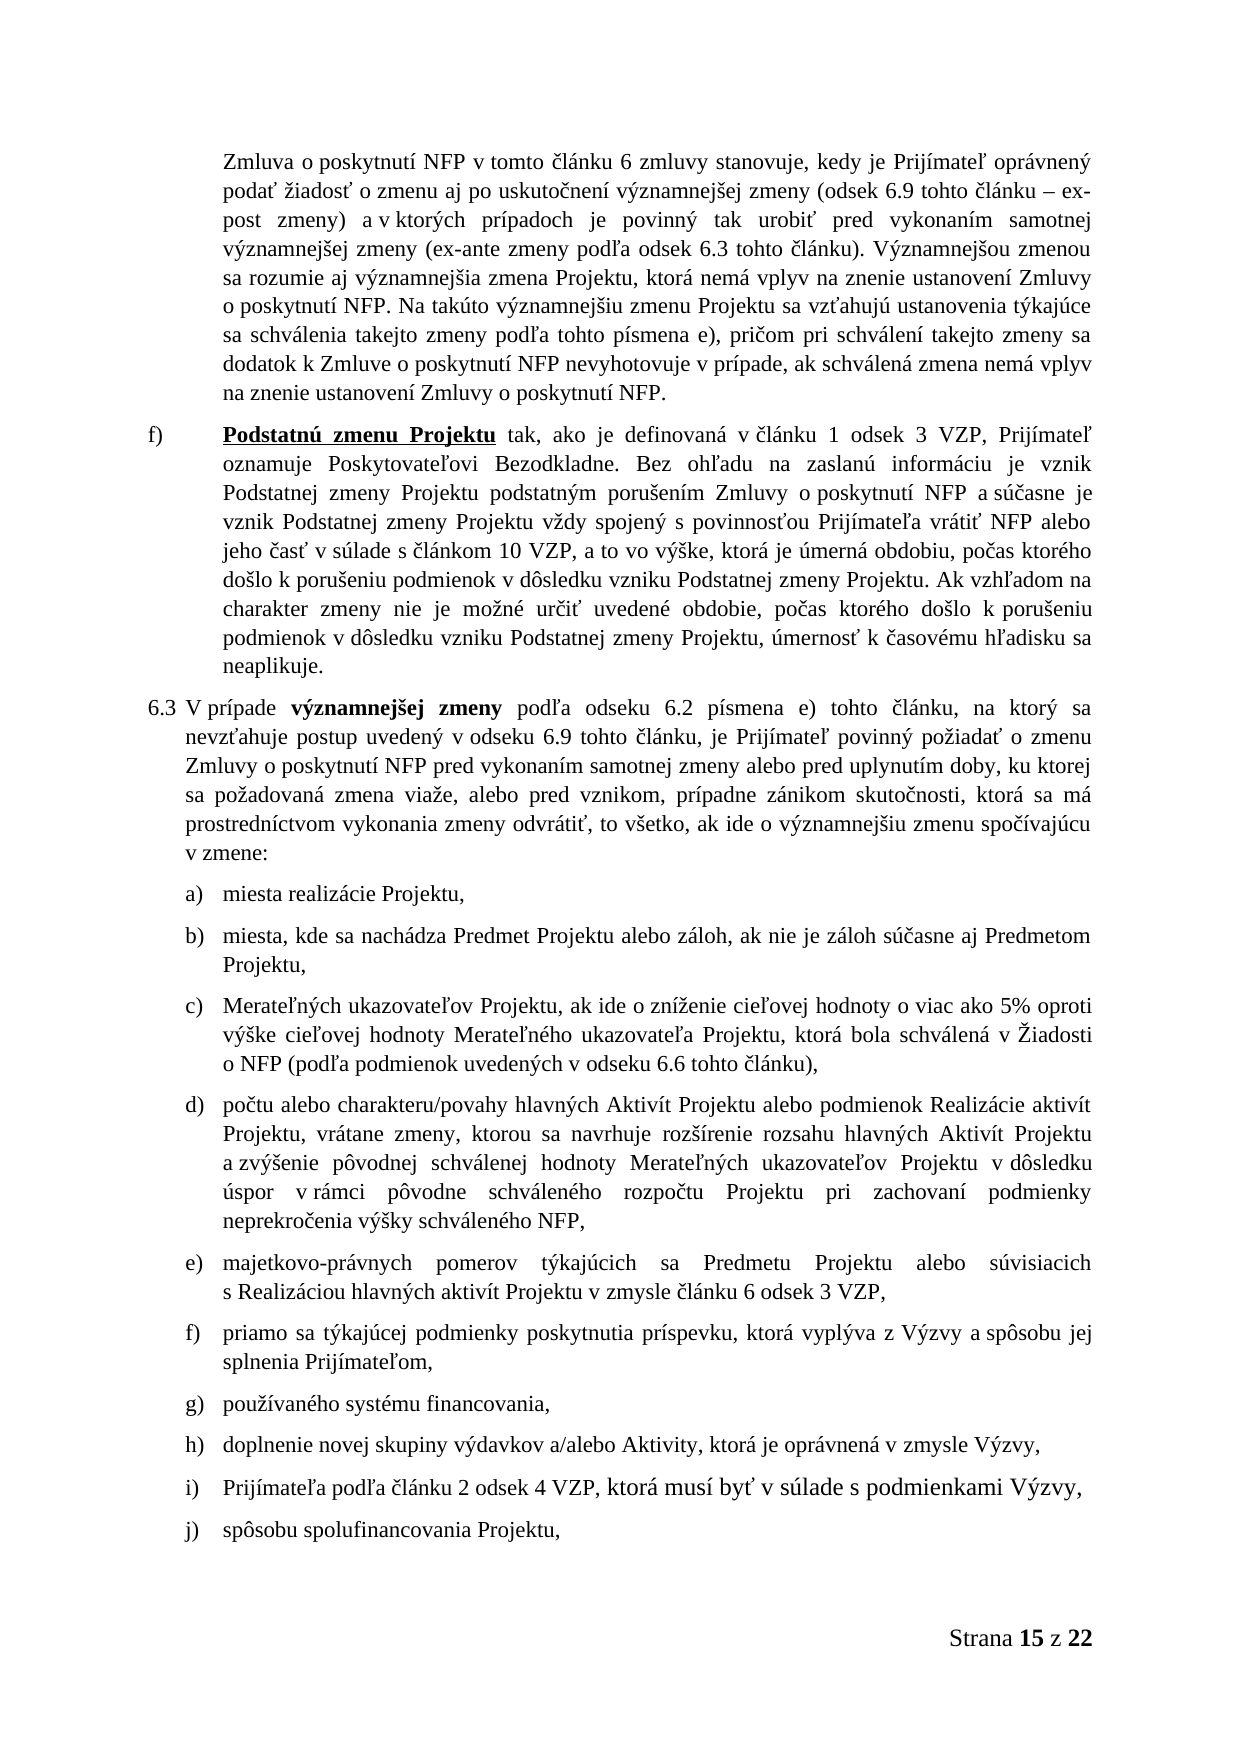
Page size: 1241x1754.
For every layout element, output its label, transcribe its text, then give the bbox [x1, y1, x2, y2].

list Prijímateľa podľa článku 2 odsek 4 VZP, ktorá musí byť v súlade s podmienkami Výzvy, [185, 1472, 1092, 1501]
list Merateľných ukazovateľov Projektu, ak ide o zníženie cieľovej hodnoty o viac ako 5% oproti výške cieľovej hodnoty Merateľného ukazovateľa Projektu, ktorá bola schválená v Žiadosti o NFP (podľa podmienok uvedených v odseku 6.6 tohto článku), [185, 992, 1092, 1076]
list používaného systému financovania, [185, 1389, 1092, 1416]
list spôsobu spolufinancovania Projektu, [185, 1517, 1092, 1543]
list miesta, kde sa nachádza Predmet Projektu alebo záloh, ak nie je záloh súčasne aj Predmetom Projektu, [185, 922, 1092, 977]
list Podstatnú zmenu Projektu tak, ako je definovaná v článku 1 odsek 3 VZP, Prijímateľ oznamuje Poskytovateľovi Bezodkladne. Bez ohľadu na zaslanú informáciu je vznik Podstatnej zmeny Projektu podstatným porušením Zmluvy o poskytnutí NFP a súčasne je vznik Podstatnej zmeny Projektu vždy spojený s povinnosťou Prijímateľa vrátiť NFP alebo jeho časť v súlade s článkom 10 VZP, a to vo výške, ktorá je úmerná obdobiu, počas ktorého došlo k porušeniu podmienok v dôsledku vzniku Podstatnej zmeny Projektu. Ak vzhľadom na charakter zmeny nie je možné určiť uvedené obdobie, počas ktorého došlo k porušeniu podmienok v dôsledku vzniku Podstatnej zmeny Projektu, úmernosť k časovému hľadisku sa neaplikuje. [148, 421, 1092, 679]
list priamo sa týkajúcej podmienky poskytnutia príspevku, ktorá vyplýva z Výzvy a spôsobu jej splnenia Prijímateľom, [185, 1319, 1092, 1374]
list doplnenie novej skupiny výdavkov a/alebo Aktivity, ktorá je oprávnená v zmysle Výzvy, [185, 1431, 1092, 1457]
list miesta realizácie Projektu, [185, 880, 1092, 907]
text Zmluva o poskytnutí NFP v tomto článku 6 zmluvy stanovuje, kedy je Prijímateľ oprávnený podať žiadosť o zmenu aj po uskutočnení významnejšej zmeny (odsek 6.9 tohto článku – ex-post zmeny) a v ktorých prípadoch je povinný tak urobiť pred vykonaním samotnej významnejšej zmeny (ex-ante zmeny podľa odsek 6.3 tohto článku). Významnejšou zmenou sa rozumie aj významnejšia zmena Projektu, ktorá nemá vplyv na znenie ustanovení Zmluvy o poskytnutí NFP. Na takúto významnejšiu zmenu Projektu sa vzťahujú ustanovenia týkajúce sa schválenia takejto zmeny podľa tohto písmena e), pričom pri schválení takejto zmeny sa dodatok k Zmluve o poskytnutí NFP nevyhotovuje v prípade, ak schválená zmena nemá vplyv na znenie ustanovení Zmluvy o poskytnutí NFP. [223, 148, 1092, 406]
list počtu alebo charakteru/povahy hlavných Aktivít Projektu alebo podmienok Realizácie aktivít Projektu, vrátane zmeny, ktorou sa navrhuje rozšírenie rozsahu hlavných Aktivít Projektu a zvýšenie pôvodnej schválenej hodnoty Merateľných ukazovateľov Projektu v dôsledku úspor v rámci pôvodne schváleného rozpočtu Projektu pri zachovaní podmienky neprekročenia výšky schváleného NFP, [185, 1091, 1092, 1234]
list majetkovo-právnych pomerov týkajúcich sa Predmetu Projektu alebo súvisiacich s Realizáciou hlavných aktivít Projektu v zmysle článku 6 odsek 3 VZP, [185, 1249, 1092, 1304]
list V prípade významnejšej zmeny podľa odseku 6.2 písmena e) tohto článku, na ktorý sa nevzťahuje postup uvedený v odseku 6.9 tohto článku, je Prijímateľ povinný požiadať o zmenu Zmluvy o poskytnutí NFP pred vykonaním samotnej zmeny alebo pred uplynutím doby, ku ktorej sa požadovaná zmena viaže, alebo pred vznikom, prípadne zánikom skutočnosti, ktorá sa má prostredníctvom vykonania zmeny odvrátiť, to všetko, ak ide o významnejšiu zmenu spočívajúcu v zmene: [148, 694, 1092, 865]
